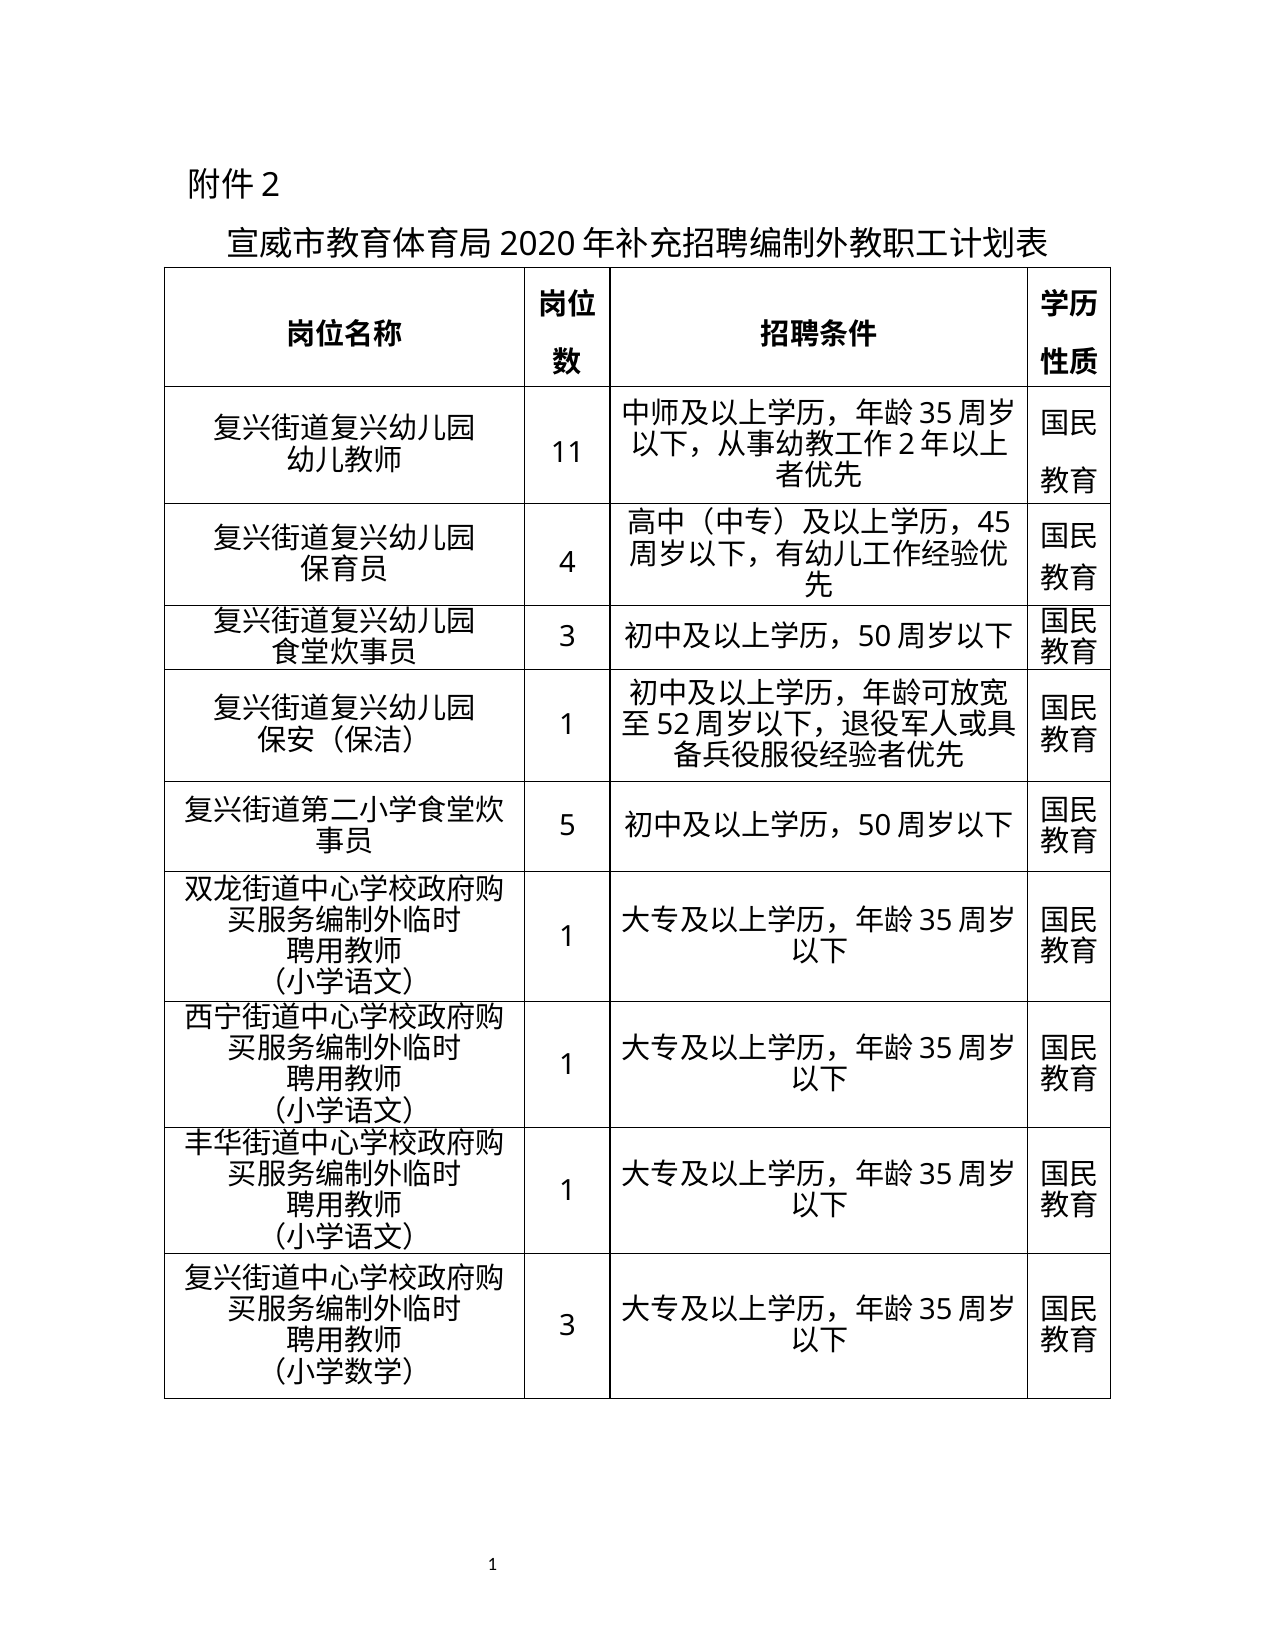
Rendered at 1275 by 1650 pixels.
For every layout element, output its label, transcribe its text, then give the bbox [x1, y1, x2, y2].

table_cell 国民教育 [1028, 782, 1110, 871]
table_cell 初中及以上学历，50周岁以下 [611, 606, 1027, 669]
table_cell 初中及以上学历，50周岁以下 [611, 782, 1027, 871]
table_cell 大专及以上学历，年龄35周岁以下 [611, 1254, 1027, 1397]
table_header 岗位名称 [165, 268, 524, 386]
table_cell 复兴街道复兴幼儿园 保育员 [165, 504, 524, 605]
table_cell 11 [525, 387, 609, 503]
table_cell 复兴街道复兴幼儿园 保安（保洁） [165, 670, 524, 781]
table_cell 国民教育 [1028, 1254, 1110, 1397]
table_cell 大专及以上学历，年龄35周岁以下 [611, 1002, 1027, 1127]
table_cell 复兴街道第二小学食堂炊事员 [165, 782, 524, 871]
table_cell 大专及以上学历，年龄35周岁以下 [611, 1128, 1027, 1253]
table_cell 西宁街道中心学校政府购买服务编制外临时 聘用教师 （小学语文） [165, 1002, 524, 1127]
table_cell 1 [525, 1002, 609, 1127]
table_cell 国民教育 [1028, 1002, 1110, 1127]
table_cell 中师及以上学历，年龄35周岁以下，从事幼教工作2年以上者优先 [611, 387, 1027, 503]
table_cell 复兴街道中心学校政府购买服务编制外临时 聘用教师 （小学数学） [165, 1254, 524, 1397]
table_cell 大专及以上学历，年龄35周岁以下 [611, 872, 1027, 1001]
table_cell 丰华街道中心学校政府购买服务编制外临时 聘用教师 （小学语文） [165, 1128, 524, 1253]
table_header 学历性质 [1028, 268, 1110, 386]
table_cell 国民教育 [1028, 606, 1110, 669]
table_cell 3 [525, 1254, 609, 1397]
table_cell 5 [525, 782, 609, 871]
text 附件2 [187, 150, 1087, 208]
table_cell 1 [525, 872, 609, 1001]
text 宣威市教育体育局2020年补充招聘编制外教职工计划表 [187, 208, 1087, 267]
table_cell 国民教育 [1028, 387, 1110, 503]
table_cell 国民教育 [1028, 504, 1110, 605]
table_cell 1 [525, 1128, 609, 1253]
table_cell 高中（中专）及以上学历，45周岁以下，有幼儿工作经验优先 [611, 504, 1027, 605]
table_header 岗位数（人） [525, 268, 609, 386]
table_cell 3 [525, 606, 609, 669]
table_header 招聘条件 [611, 268, 1027, 386]
table_cell 国民教育 [1028, 1128, 1110, 1253]
table_cell 复兴街道复兴幼儿园 食堂炊事员 [165, 606, 524, 669]
table_cell 国民教育 [1028, 872, 1110, 1001]
table_cell 复兴街道复兴幼儿园 幼儿教师 [165, 387, 524, 503]
table_cell 4 [525, 504, 609, 605]
table_cell 初中及以上学历，年龄可放宽至52周岁以下，退役军人或具备兵役服役经验者优先 [611, 670, 1027, 781]
table_cell 国民教育 [1028, 670, 1110, 781]
table_cell 1 [525, 670, 609, 781]
table_cell 双龙街道中心学校政府购买服务编制外临时 聘用教师 （小学语文） [165, 872, 524, 1001]
